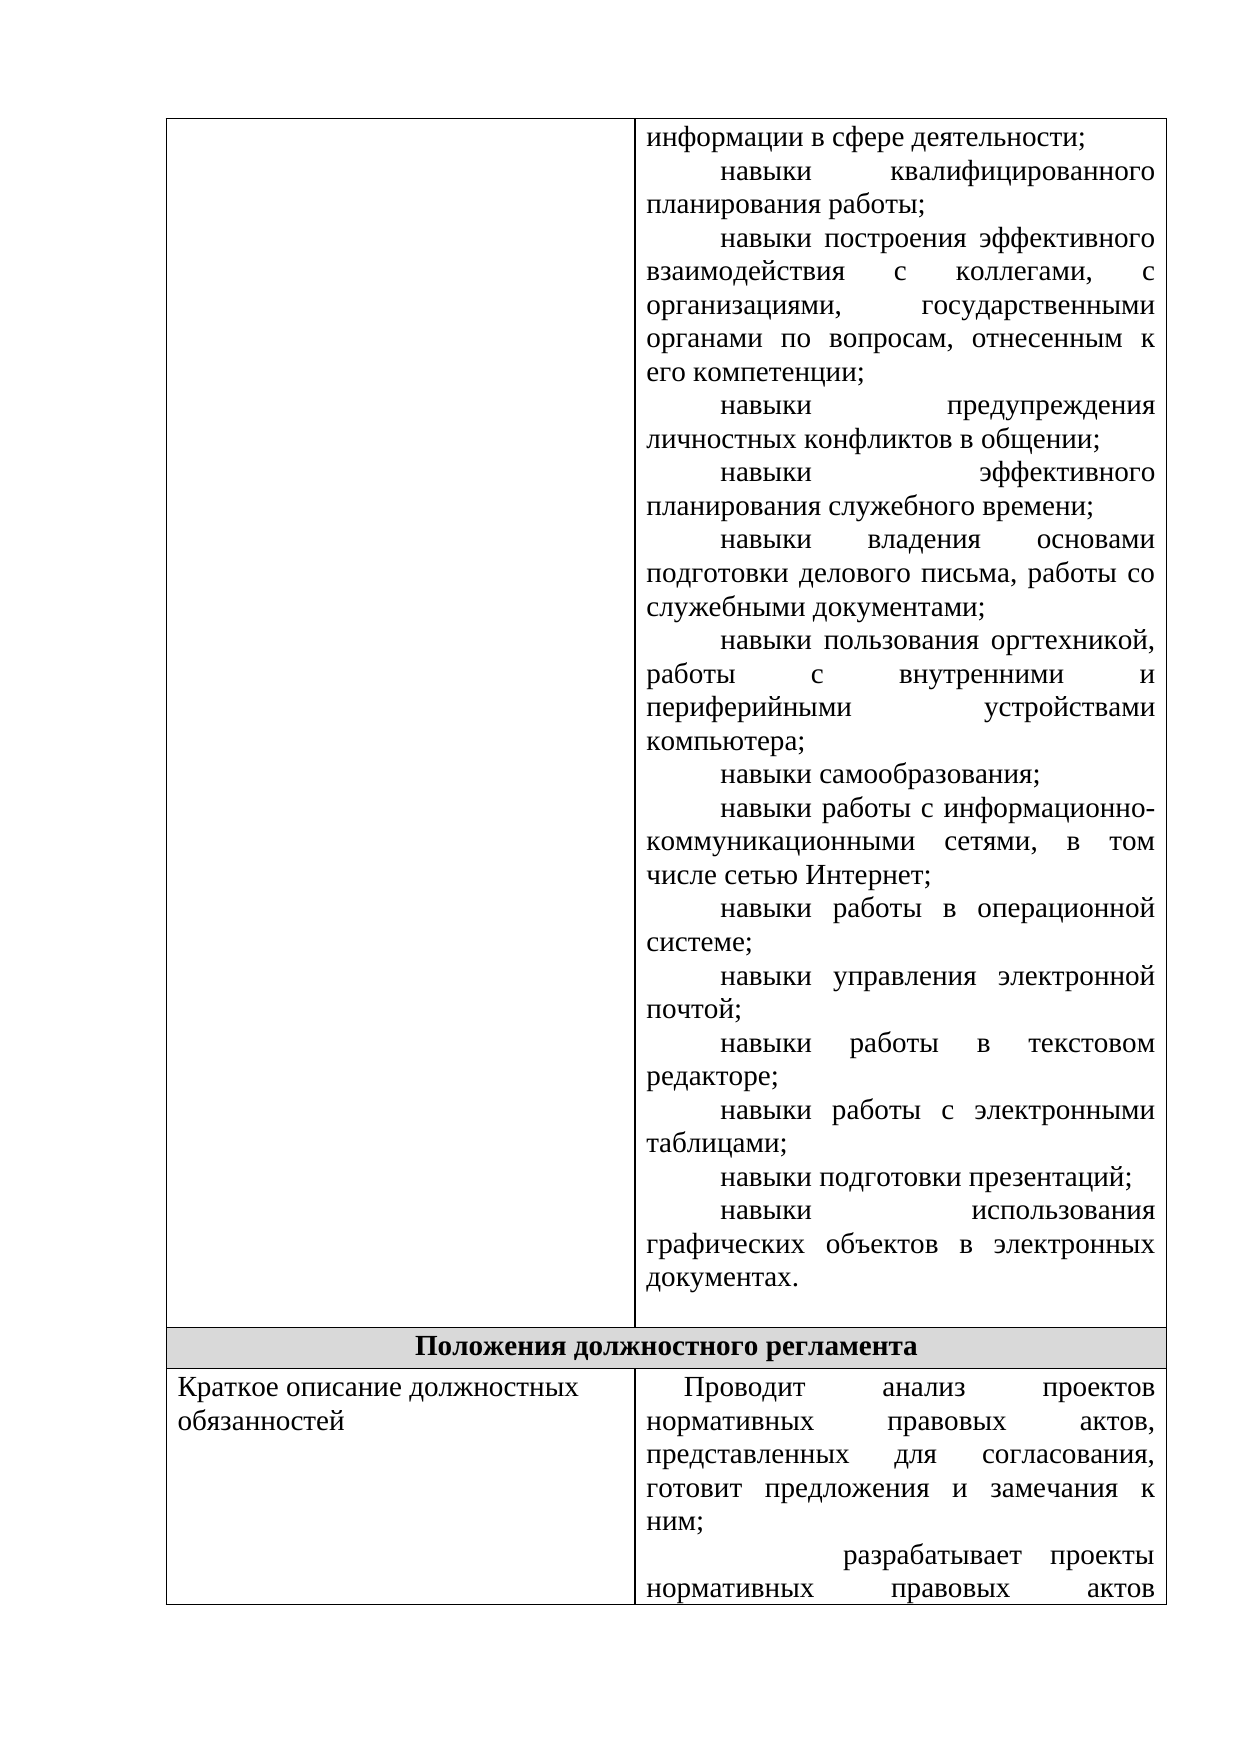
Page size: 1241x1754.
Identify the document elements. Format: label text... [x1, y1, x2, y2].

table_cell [636, 1369, 1166, 1604]
table_cell Положения должностного регламента [167, 1328, 1166, 1368]
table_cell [636, 119, 1166, 1327]
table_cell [167, 119, 634, 1327]
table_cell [167, 1369, 634, 1604]
